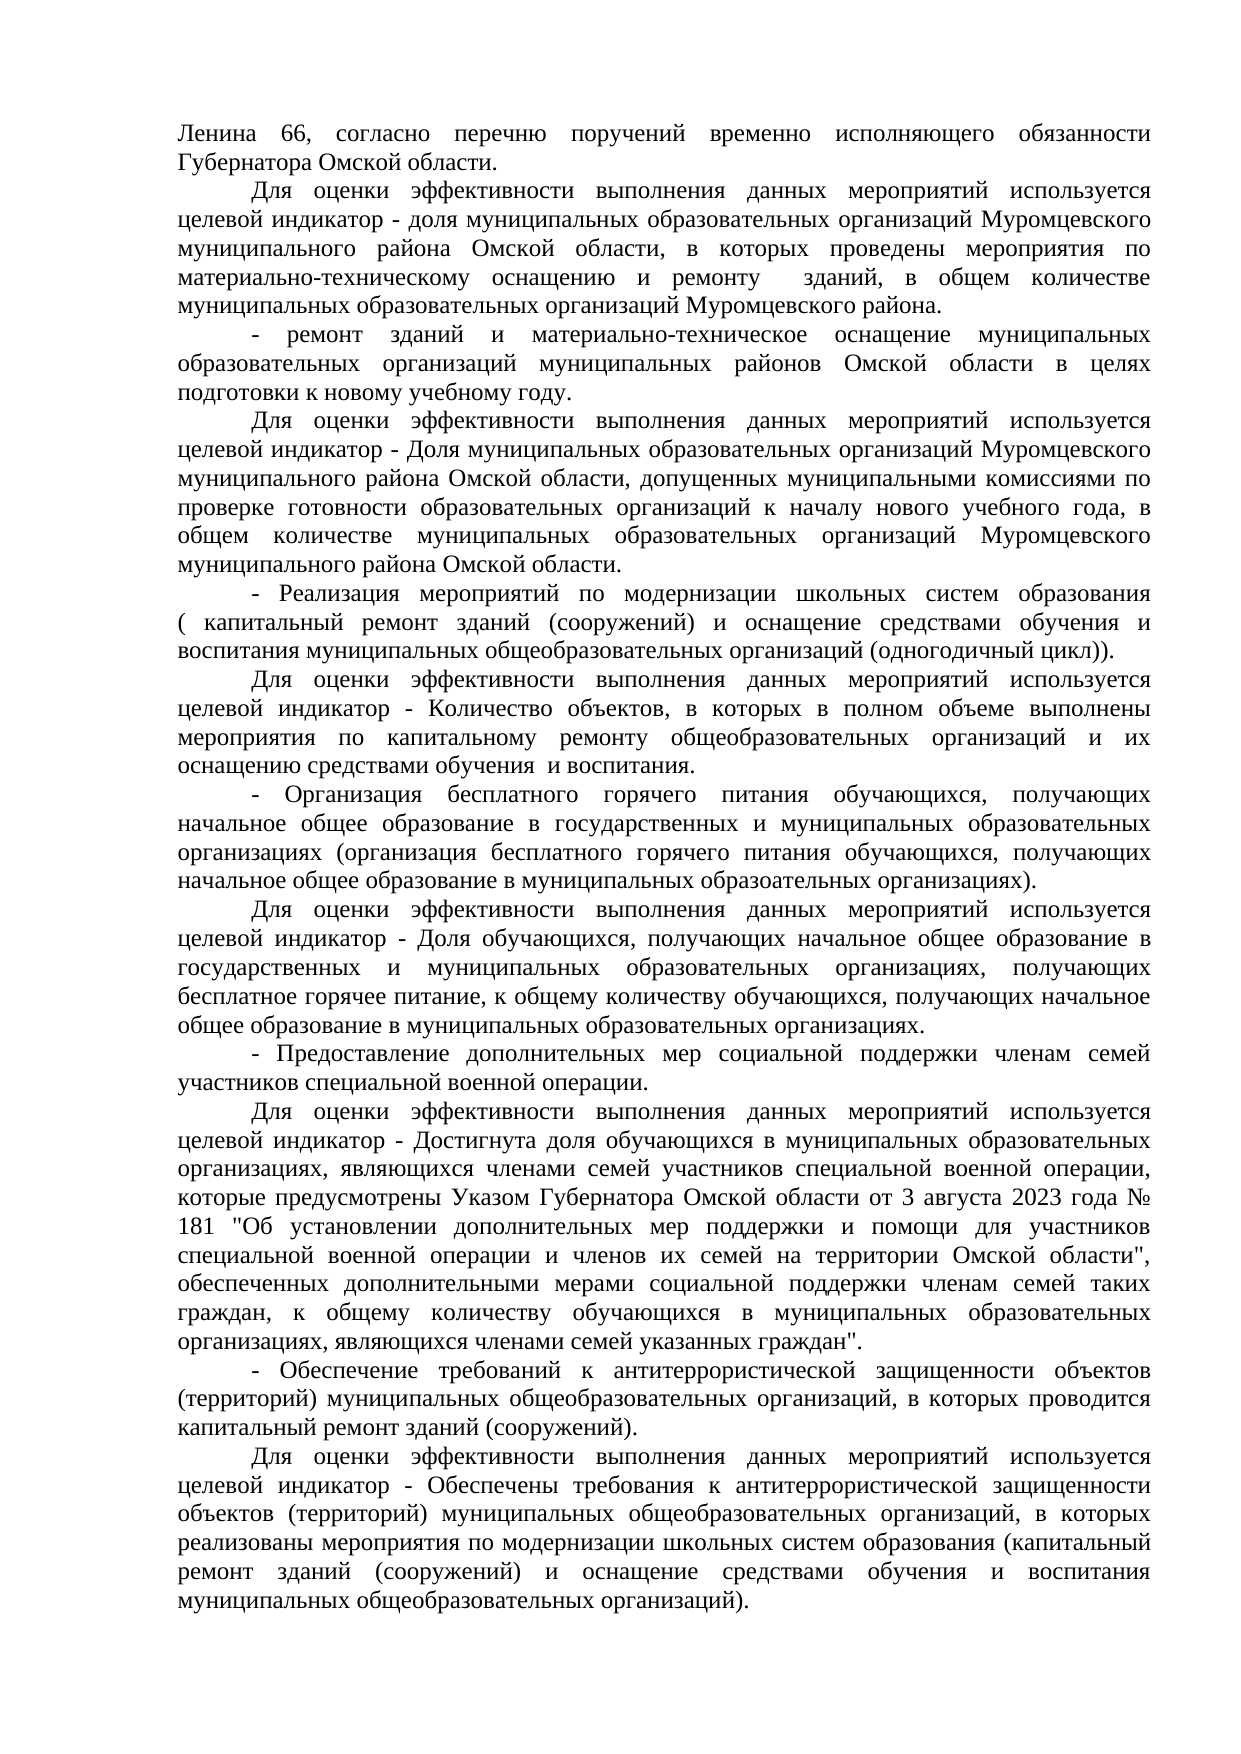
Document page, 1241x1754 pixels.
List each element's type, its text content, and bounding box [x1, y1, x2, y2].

text Для оценки эффективности выполнения данных мероприятий используется целевой индикатор - Достигнута доля обучающихся в муниципальных образовательных организациях, являющихся членами семей участников специальной военной операции, которые предусмотрены Указом Губернатора Омской области от 3 августа 2023 года № 181 "Об установлении дополнительных мер поддержки и помощи для участников специальной военной операции и членов их семей на территории Омской области", обеспеченных дополнительными мерами социальной поддержки членам семей таких граждан, к общему количеству обучающихся в муниципальных образовательных организациях, являющихся членами семей указанных граждан". [177, 1096, 1152, 1355]
text Для оценки эффективности выполнения данных мероприятий используется целевой индикатор - Обеспечены требования к антитеррористической защищенности объектов (территорий) муниципальных общеобразовательных организаций, в которых реализованы мероприятия по модернизации школьных систем образования (капитальный ремонт зданий (сооружений) и оснащение средствами обучения и воспитания муниципальных общеобразовательных организаций). [177, 1441, 1152, 1613]
text Для оценки эффективности выполнения данных мероприятий используется целевой индикатор - доля муниципальных образовательных организаций Муромцевского муниципального района Омской области, в которых проведены мероприятия по материально-техническому оснащению и ремонту зданий, в общем количестве муниципальных образовательных организаций Муромцевского района. [177, 176, 1152, 319]
text - Реализация мероприятий по модернизации школьных систем образования ( капитальный ремонт зданий (сооружений) и оснащение средствами обучения и воспитания муниципальных общеобразовательных организаций (одногодичный цикл)). [177, 578, 1152, 664]
text Для оценки эффективности выполнения данных мероприятий используется целевой индикатор - Доля обучающихся, получающих начальное общее образование в государственных и муниципальных образовательных организациях, получающих бесплатное горячее питание, к общему количеству обучающихся, получающих начальное общее образование в муниципальных образовательных организациях. [177, 894, 1152, 1038]
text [177, 118, 1152, 176]
text Для оценки эффективности выполнения данных мероприятий используется целевой индикатор - Доля муниципальных образовательных организаций Муромцевского муниципального района Омской области, допущенных муниципальными комиссиями по проверке готовности образовательных организаций к началу нового учебного года, в общем количестве муниципальных образовательных организаций Муромцевского муниципального района Омской области. [177, 406, 1152, 578]
text - Обеспечение требований к антитеррористической защищенности объектов (территорий) муниципальных общеобразовательных организаций, в которых проводится капитальный ремонт зданий (сооружений). [177, 1355, 1152, 1441]
text Для оценки эффективности выполнения данных мероприятий используется целевой индикатор - Количество объектов, в которых в полном объеме выполнены мероприятия по капитальному ремонту общеобразовательных организаций и их оснащению средствами обучения и воспитания. [177, 664, 1152, 779]
text - Предоставление дополнительных мер социальной поддержки членам семей участников специальной военной операции. [177, 1038, 1152, 1096]
text - Организация бесплатного горячего питания обучающихся, получающих начальное общее образование в государственных и муниципальных образовательных организациях (организация бесплатного горячего питания обучающихся, получающих начальное общее образование в муниципальных образоательных организациях). [177, 779, 1152, 894]
text - ремонт зданий и материально-техническое оснащение муниципальных образовательных организаций муниципальных районов Омской области в целях подготовки к новому учебному году. [177, 319, 1152, 406]
